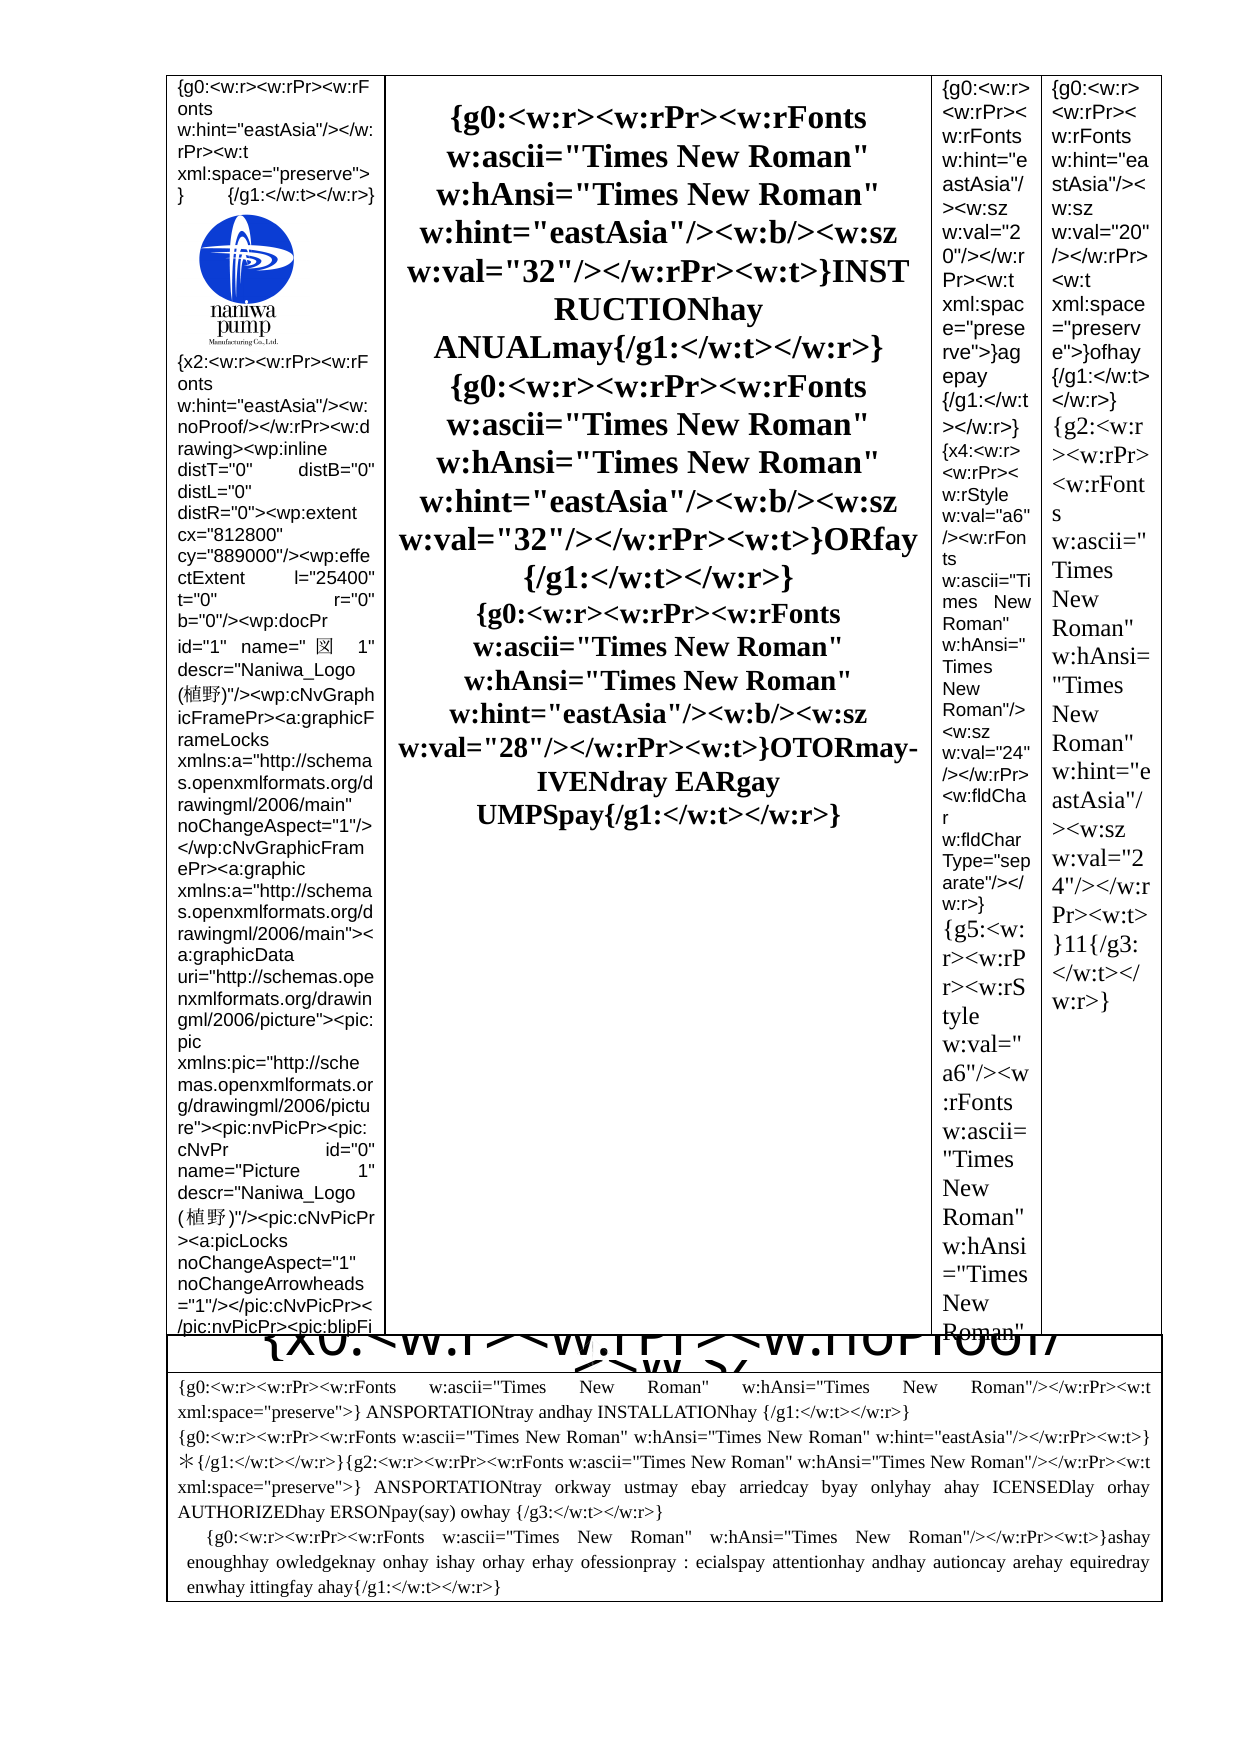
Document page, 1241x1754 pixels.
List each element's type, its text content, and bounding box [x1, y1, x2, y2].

picture [177, 205, 311, 352]
table_cell {g0:<w:r><w:rPr><w:rFonts w:ascii="Times New Roman" w:hAnsi="Times New Roman"/></w:rPr><w:t xml:space="preserve">} ANSPORTATIONtray andhay INSTALLATIONhay {/g1:</w:t></w:r>} {g0:<w:r><w:rPr><w:rFonts w:ascii="Times New Roman" w:hAnsi="Times New Roman" w:hint="eastAsia"/></w:rPr><w:t>}＊{/g1:</w:t></w:r>}{g2:<w:r><w:rPr><w:rFonts w:ascii="Times New Roman" w:hAnsi="Times New Roman"/></w:rPr><w:t xml:space="preserve">} ANSPORTATIONtray orkway ustmay ebay arriedcay byay onlyhay ahay ICENSEDlay orhay AUTHORIZEDhay ERSONpay(say) owhay {/g3:</w:t></w:r>} {g0:<w:r><w:rPr><w:rFonts w:ascii="Times New Roman" w:hAnsi="Times New Roman"/></w:rPr><w:t>}ashay enoughhay owledgeknay onhay ishay orhay erhay ofessionpray : ecialspay attentionhay andhay autioncay arehay equiredray enwhay ittingfay ahay{/g1:</w:t></w:r>} {g0:<w:r><w:rPr><w:rFonts w:ascii="Times New Roman" w:hAnsi="Times New Roman"/></w:rPr><w:t xml:space="preserve">} ANGINGhay IREway inhay elationray otay itshay eightway andhay avitygray entercay.{/g1:</w:t></w:r>} {g0:<w:r><w:rPr><w:rFonts w:ascii="Times New Roman" w:hAnsi="Times New Roman"/></w:rPr><w:t xml:space="preserve">} OPPINGdray orhay ALLINGfay {/g1:</w:t></w:r>}{g2:<w:r><w:rPr><w:rFonts w:ascii="Times New Roman" w:hAnsi="Times New Roman" w:hint="eastAsia"/></w:rPr><w:t>}→{/g3:</w:t></w:r>}{g4:<w:r><w:rPr><w:rFonts w:ascii="Times New Roman" w:hAnsi="Times New Roman"/></w:rPr><w:t xml:space="preserve">} EATHday orhay ERIOUSsay INJURYhay. {/g5:</w:t></w:r>} {g0:<w:r><w:rPr><w:rFonts w:ascii="Times New Roman" w:hAnsi="Times New Roman"/></w:rPr><w:t xml:space="preserve">} OPERATIONhay andhay ANIPULATIONmay{/g1:</w:t></w:r>} {g0:<w:r><w:rPr><w:rFonts w:ascii="Times New Roman" w:hAnsi="Times New Roman" w:hint="eastAsia"/></w:rPr><w:t>}＊{/g1:</w:t></w:r>}{g2:<w:r><w:rPr><w:rFonts w:ascii="Times New Roman" w:hAnsi="Times New Roman"/></w:rPr><w:t xml:space="preserve">} EVERnay ALLOWhay anhay UNAUTHORIZEDhay ERSONpay otay operatehay ethay umppay. Oday OTnay OUCHtay orhay ontactcay otay{/g3:</w:t></w:r>} {g0:<w:r><w:rPr><w:rFonts w:ascii="Times New Roman" w:hAnsi="Times New Roman"/></w:rPr><w:t xml:space="preserve">} OTATINGray artspay orhay ortionpay(say).{/g1:</w:t></w:r>} {g0:<w:r><w:rPr><w:rFonts w:ascii="Times New Roman" w:hAnsi="Times New Roman"/></w:rPr><w:t xml:space="preserve">} OTATINGray {/g1:</w:t></w:r>}{g2:<w:r><w:rPr><w:rFonts w:ascii="Times New Roman" w:hAnsi="Times New Roman" w:hint="eastAsia"/></w:rPr><w:t>}→{/g3:</w:t></w:r>}{g4:<w:r><w:rPr><w:rFonts w:ascii="Times New Roman" w:hAnsi="Times New Roman"/></w:rPr><w:t xml:space="preserve">} OLLEDray INhay, ITbay, INCHEDpay andhay ILLEDspay (ontactedcay ingsthay){/g5:</w:t></w:r>} [168, 1373, 1161, 1601]
